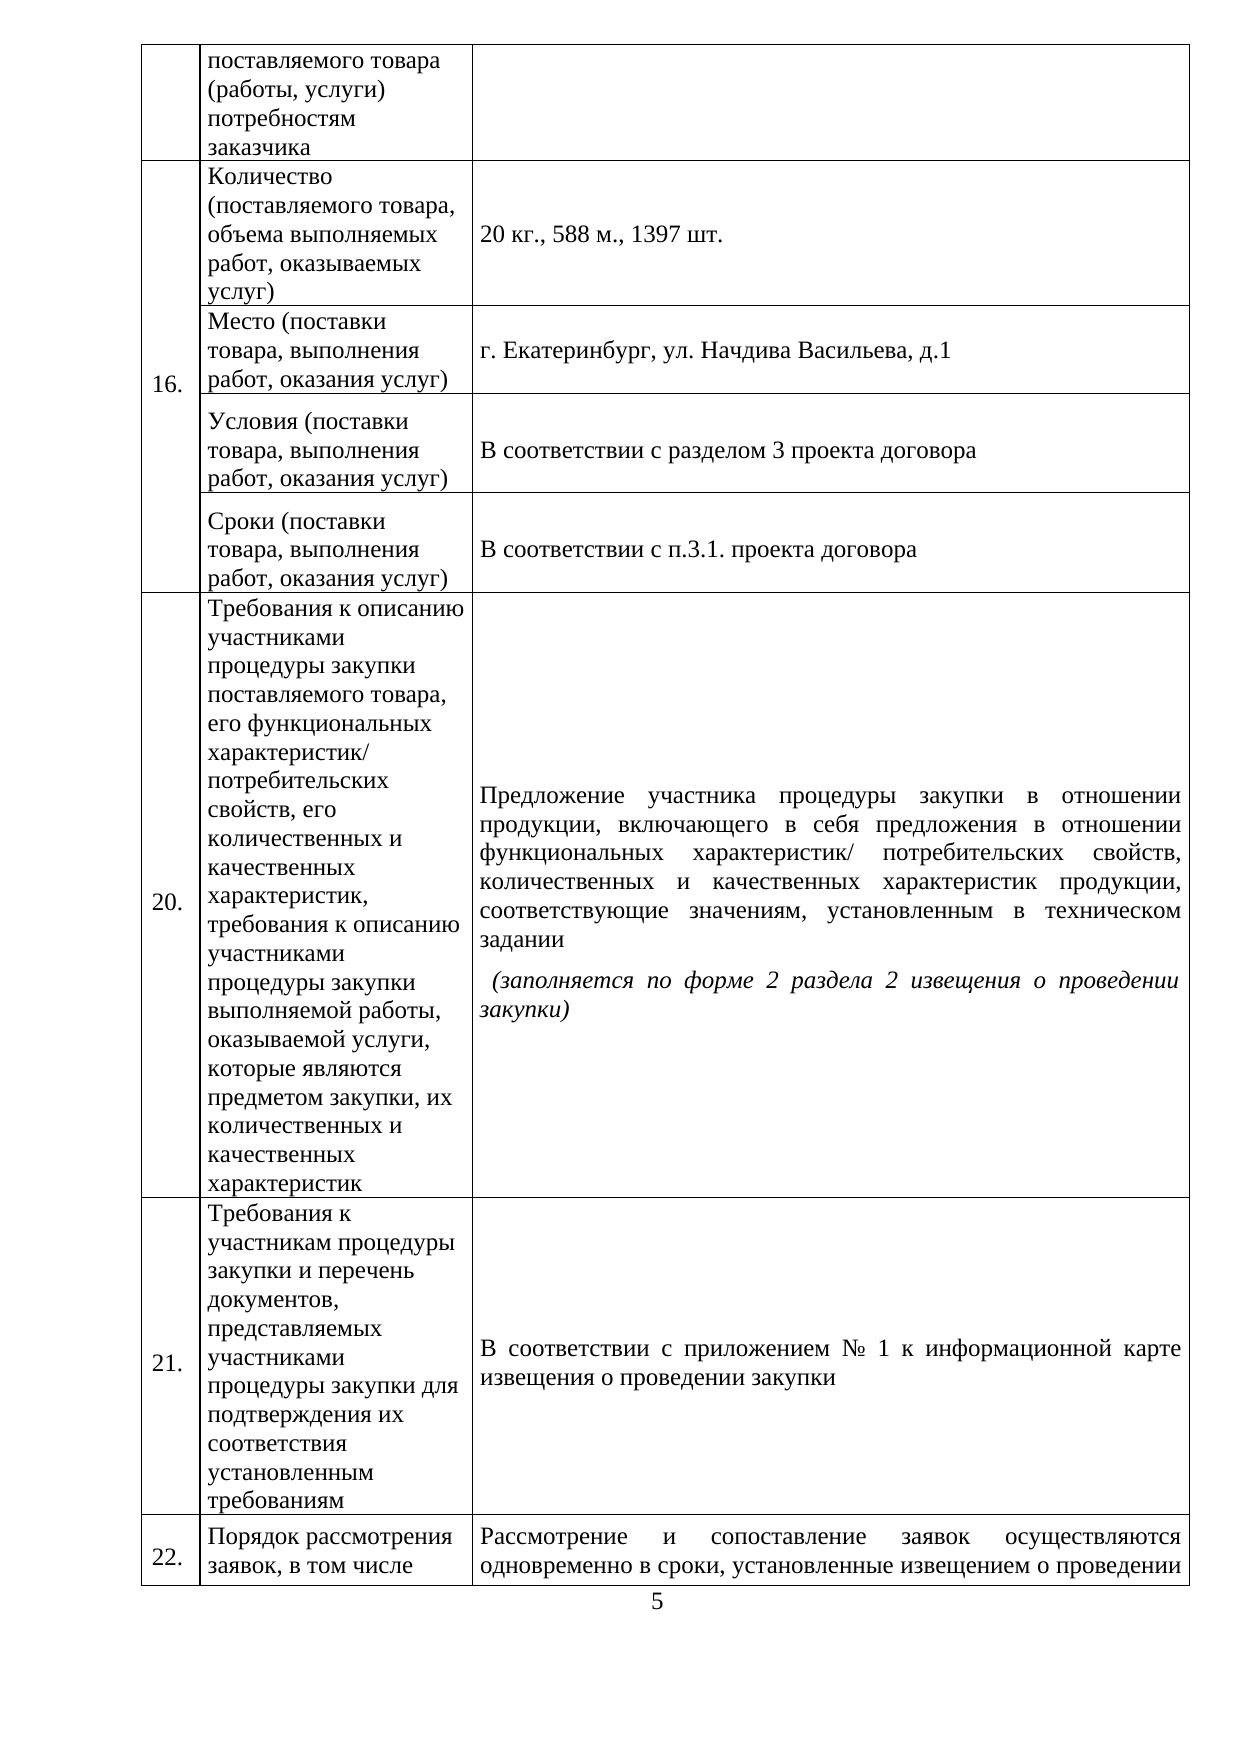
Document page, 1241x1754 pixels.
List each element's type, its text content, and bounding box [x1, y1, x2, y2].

table_cell г. Екатеринбург, ул. Начдива Васильева, д.1 [473, 306, 1189, 392]
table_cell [201, 45, 472, 160]
table_cell В соответствии с приложением № 1 к информационной карте извещения о проведении закупки [473, 1198, 1189, 1514]
table_cell [142, 1198, 199, 1514]
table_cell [473, 45, 1189, 160]
table_cell Предложение участника процедуры закупки в отношении продукции, включающего в себя предложения в отношении функциональных характеристик/ потребительских свойств, количественных и качественных характеристик продукции, соответствующие значениям, установленным в техническом задании (заполняется по форме 2 раздела 2 извещения о проведении закупки) [473, 593, 1189, 1197]
table_cell Условия (поставки товара, выполнения работ, оказания услуг) [201, 394, 472, 492]
table_cell [142, 45, 199, 160]
table_cell [142, 161, 199, 592]
table_cell Требования к участникам процедуры закупки и перечень документов, представляемых участниками процедуры закупки для подтверждения их соответствия установленным требованиям [201, 1198, 472, 1514]
table_cell В соответствии с разделом 3 проекта договора [473, 394, 1189, 492]
table_cell Количество (поставляемого товара, объема выполняемых работ, оказываемых услуг) [201, 161, 472, 305]
table_cell Требования к описанию участниками процедуры закупки поставляемого товара, его функциональных характеристик/ потребительских свойств, его количественных и качественных характеристик, требования к описанию участниками процедуры закупки выполняемой работы, оказываемой услуги, которые являются предметом закупки, их количественных и качественных характеристик [201, 593, 472, 1197]
table_cell [142, 1515, 199, 1585]
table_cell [201, 1515, 472, 1585]
table_cell Место (поставки товара, выполнения работ, оказания услуг) [201, 306, 472, 392]
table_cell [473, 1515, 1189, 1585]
table_cell Сроки (поставки товара, выполнения работ, оказания услуг) [201, 493, 472, 592]
table_cell В соответствии с п.3.1. проекта договора [473, 493, 1189, 592]
table_cell [142, 593, 199, 1197]
table_cell 20 кг., 588 м., 1397 шт. [473, 161, 1189, 305]
